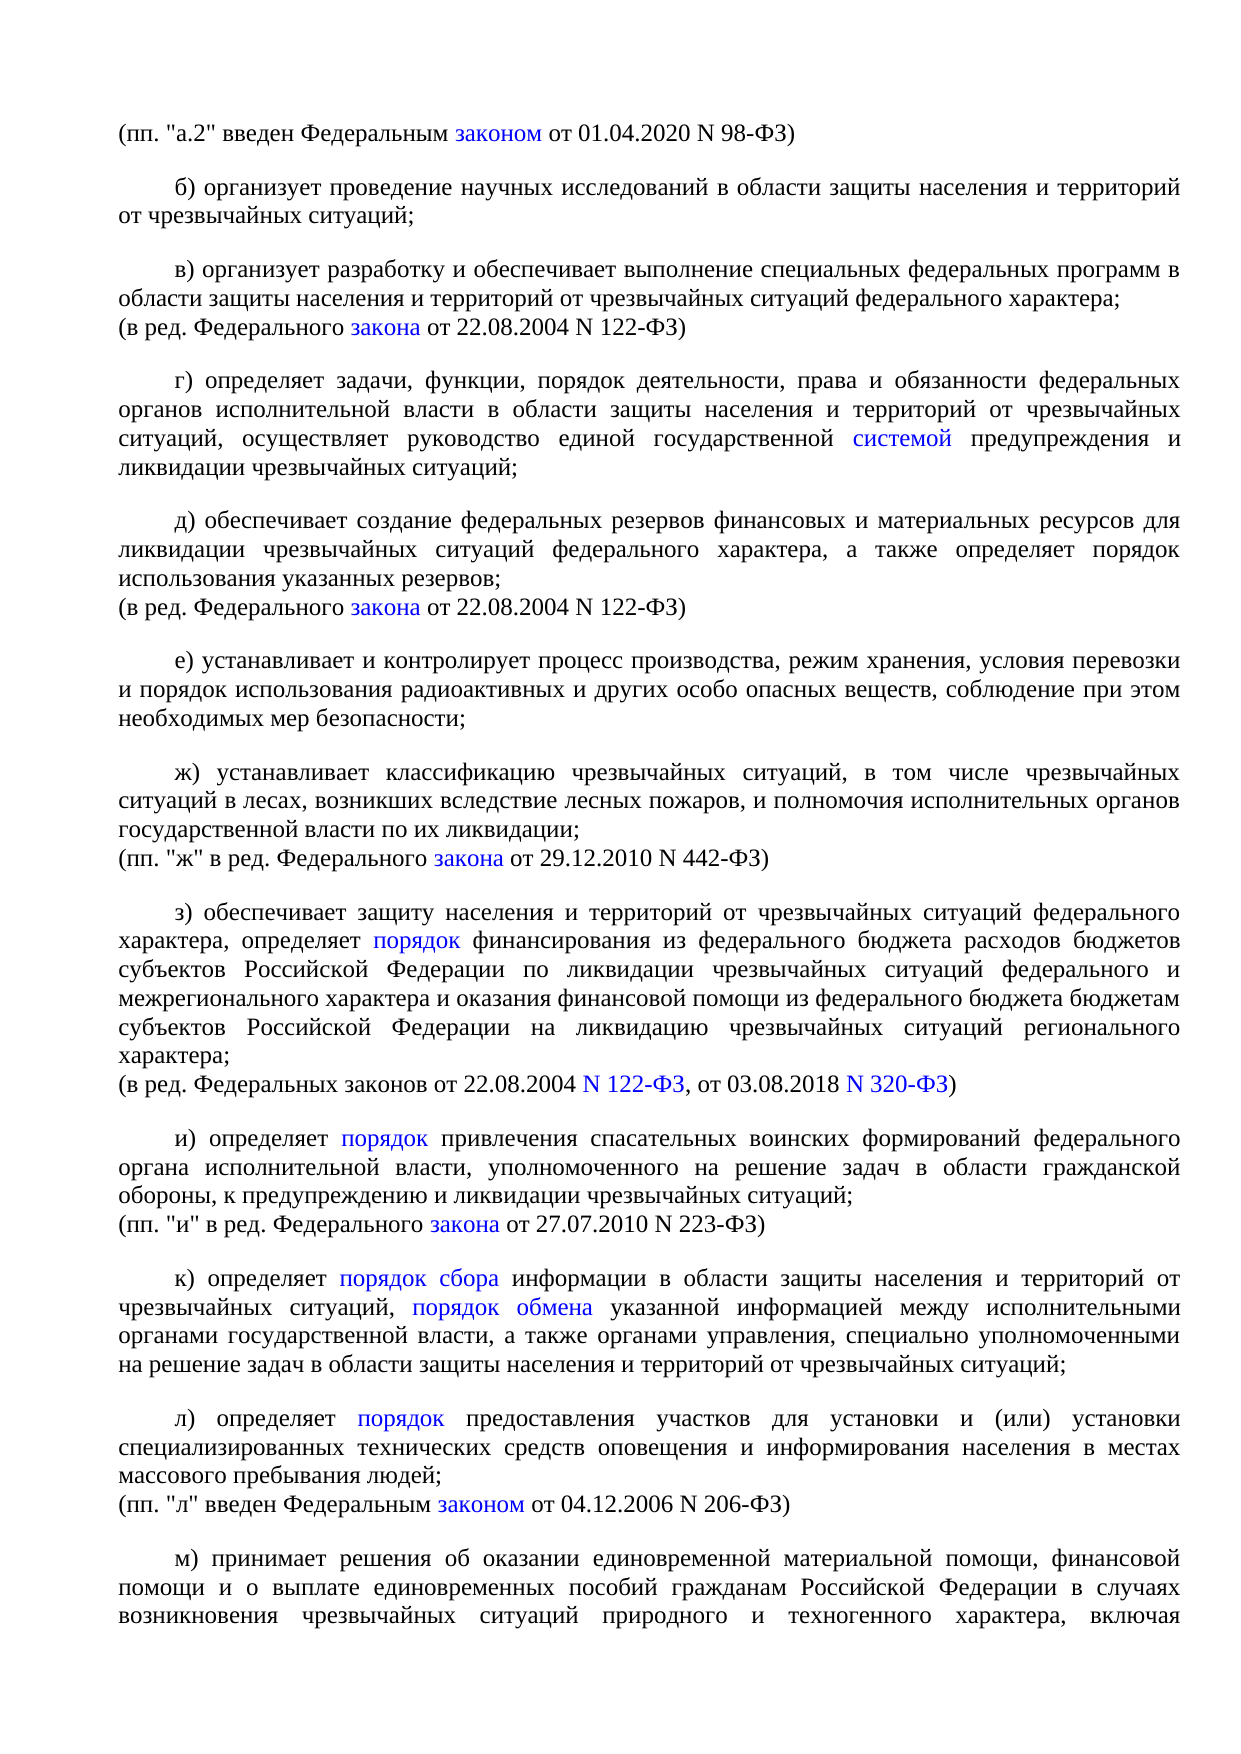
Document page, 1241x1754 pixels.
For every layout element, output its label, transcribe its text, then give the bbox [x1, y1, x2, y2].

text (пп. "и" в ред. Федерального закона от 27.07.2010 N 223-ФЗ) [118, 1209, 1181, 1238]
text л) определяет порядок предоставления участков для установки и (или) установки специализированных технических средств оповещения и информирования населения в местах массового пребывания людей; [118, 1403, 1181, 1489]
text (пп. "ж" в ред. Федерального закона от 29.12.2010 N 442-ФЗ) [118, 843, 1181, 872]
text (в ред. Федерального закона от 22.08.2004 N 122-ФЗ) [118, 592, 1181, 621]
text и) определяет порядок привлечения спасательных воинских формирований федерального органа исполнительной власти, уполномоченного на решение задач в области гражданской обороны, к предупреждению и ликвидации чрезвычайных ситуаций; [118, 1123, 1181, 1209]
text з) обеспечивает защиту населения и территорий от чрезвычайных ситуаций федерального характера, определяет порядок финансирования из федерального бюджета расходов бюджетов субъектов Российской Федерации по ликвидации чрезвычайных ситуаций федерального и межрегионального характера и оказания финансовой помощи из федерального бюджета бюджетам субъектов Российской Федерации на ликвидацию чрезвычайных ситуаций регионального характера; [118, 897, 1181, 1069]
text б) организует проведение научных исследований в области защиты населения и территорий от чрезвычайных ситуаций; [118, 172, 1181, 229]
text ж) устанавливает классификацию чрезвычайных ситуаций, в том числе чрезвычайных ситуаций в лесах, возникших вследствие лесных пожаров, и полномочия исполнительных органов государственной власти по их ликвидации; [118, 757, 1181, 843]
text (пп. "л" введен Федеральным законом от 04.12.2006 N 206-ФЗ) [118, 1489, 1181, 1518]
text к) определяет порядок сбора информации в области защиты населения и территорий от чрезвычайных ситуаций, порядок обмена указанной информацией между исполнительными органами государственной власти, а также органами управления, специально уполномоченными на решение задач в области защиты населения и территорий от чрезвычайных ситуаций; [118, 1263, 1181, 1378]
text (в ред. Федеральных законов от 22.08.2004 N 122-ФЗ, от 03.08.2018 N 320-ФЗ) [118, 1069, 1181, 1098]
text д) обеспечивает создание федеральных резервов финансовых и материальных ресурсов для ликвидации чрезвычайных ситуаций федерального характера, а также определяет порядок использования указанных резервов; [118, 506, 1181, 592]
text е) устанавливает и контролирует процесс производства, режим хранения, условия перевозки и порядок использования радиоактивных и других особо опасных веществ, соблюдение при этом необходимых мер безопасности; [118, 646, 1181, 732]
text (пп. "а.2" введен Федеральным законом от 01.04.2020 N 98-ФЗ) [118, 118, 1181, 147]
text в) организует разработку и обеспечивает выполнение специальных федеральных программ в области защиты населения и территорий от чрезвычайных ситуаций федерального характера; [118, 254, 1181, 312]
text (в ред. Федерального закона от 22.08.2004 N 122-ФЗ) [118, 312, 1181, 341]
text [118, 1543, 1181, 1629]
text г) определяет задачи, функции, порядок деятельности, права и обязанности федеральных органов исполнительной власти в области защиты населения и территорий от чрезвычайных ситуаций, осуществляет руководство единой государственной системой предупреждения и ликвидации чрезвычайных ситуаций; [118, 366, 1181, 481]
